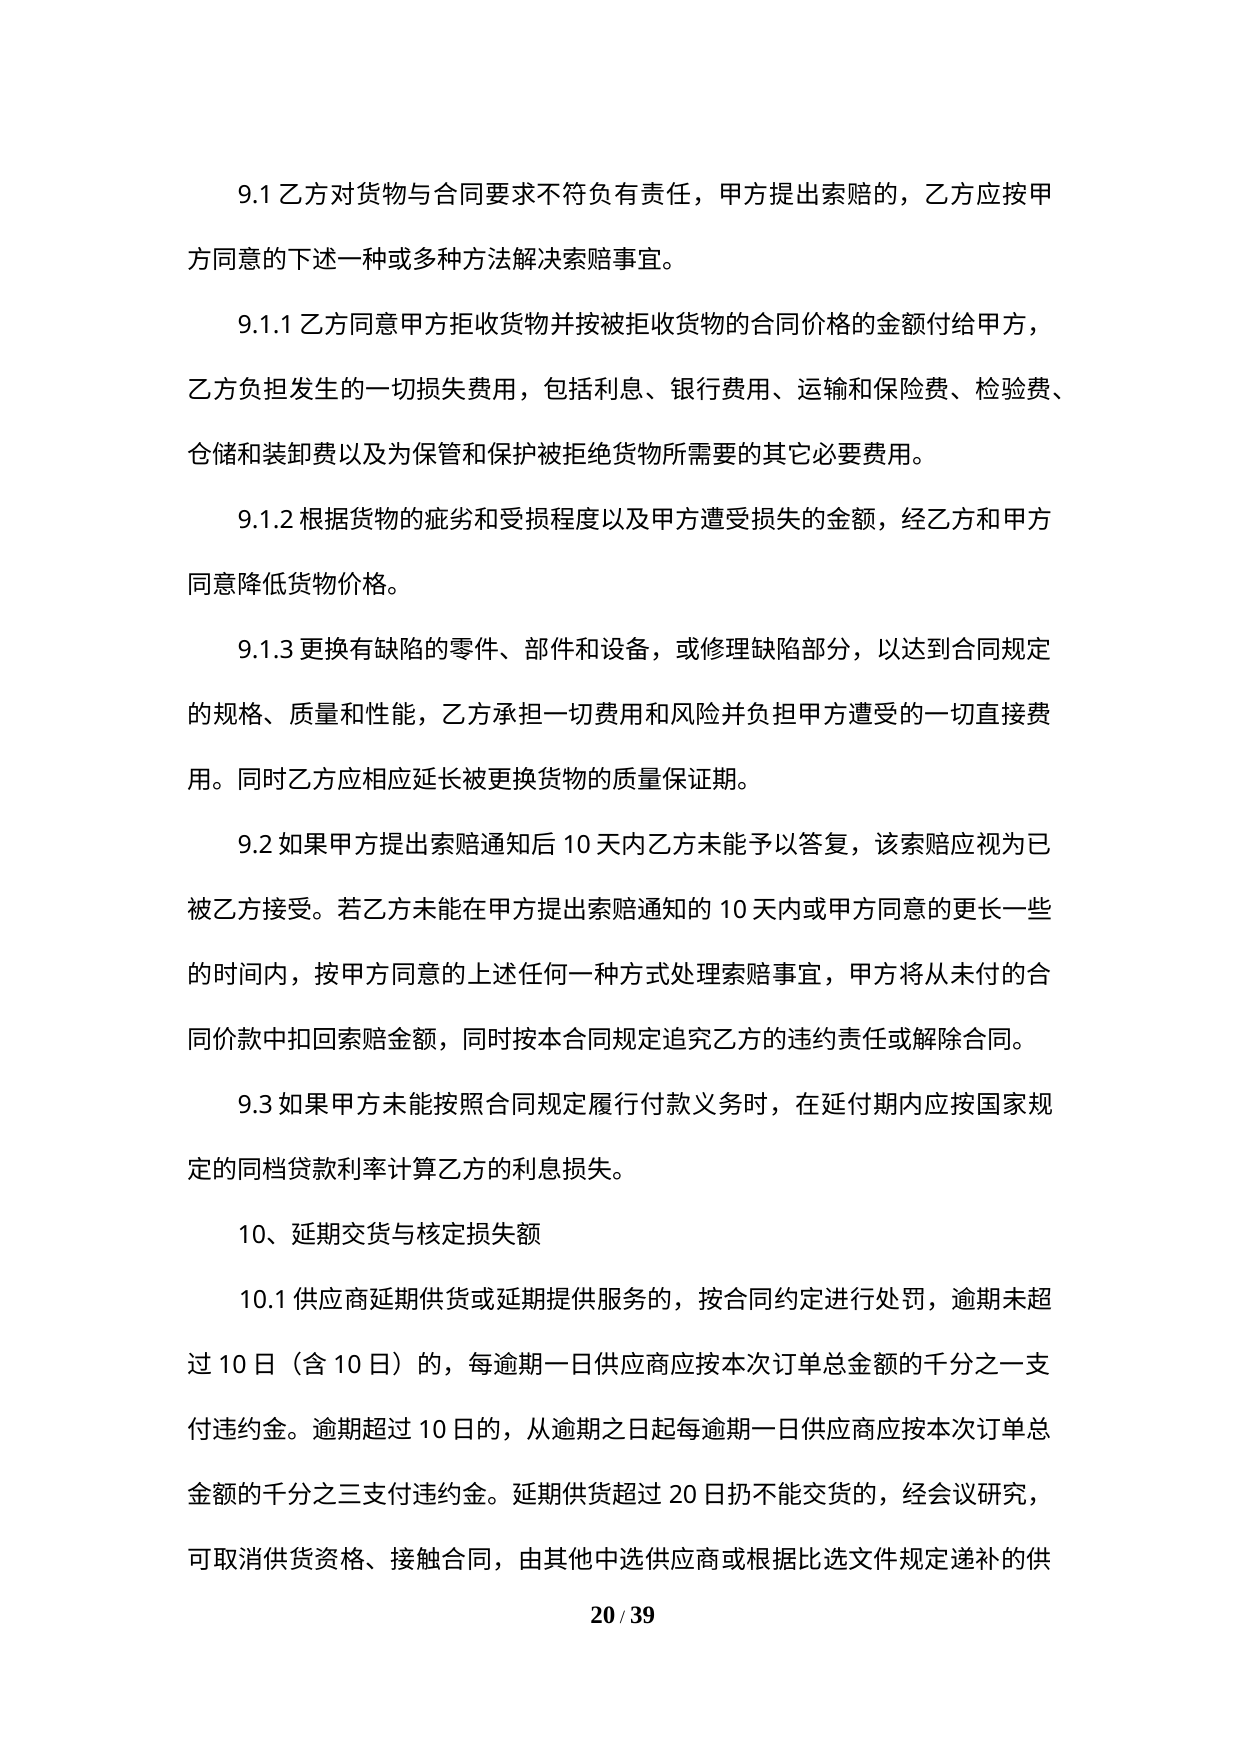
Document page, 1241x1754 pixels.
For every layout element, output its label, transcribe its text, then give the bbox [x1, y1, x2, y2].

text 9.1.1乙方同意甲方拒收货物并按被拒收货物的合同价格的金额付给甲方，乙方负担发生的一切损失费用，包括利息、银行费用、运输和保险费、检验费、仓储和装卸费以及为保管和保护被拒绝货物所需要的其它必要费用。 [187, 290, 1053, 485]
text 9.1.2根据货物的疵劣和受损程度以及甲方遭受损失的金额，经乙方和甲方同意降低货物价格。 [187, 485, 1053, 615]
text 10、延期交货与核定损失额 [187, 1200, 1053, 1265]
text 9.1乙方对货物与合同要求不符负有责任，甲方提出索赔的，乙方应按甲方同意的下述一种或多种方法解决索赔事宜。 [187, 160, 1053, 290]
text 9.1.3更换有缺陷的零件、部件和设备，或修理缺陷部分，以达到合同规定的规格、质量和性能，乙方承担一切费用和风险并负担甲方遭受的一切直接费用。同时乙方应相应延长被更换货物的质量保证期。 [187, 615, 1053, 810]
text 9.3如果甲方未能按照合同规定履行付款义务时，在延付期内应按国家规定的同档贷款利率计算乙方的利息损失。 [187, 1070, 1053, 1200]
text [187, 1265, 1053, 1590]
text 9.2如果甲方提出索赔通知后10天内乙方未能予以答复，该索赔应视为已被乙方接受。若乙方未能在甲方提出索赔通知的10天内或甲方同意的更长一些的时间内，按甲方同意的上述任何一种方式处理索赔事宜，甲方将从未付的合同价款中扣回索赔金额，同时按本合同规定追究乙方的违约责任或解除合同。 [187, 810, 1053, 1070]
